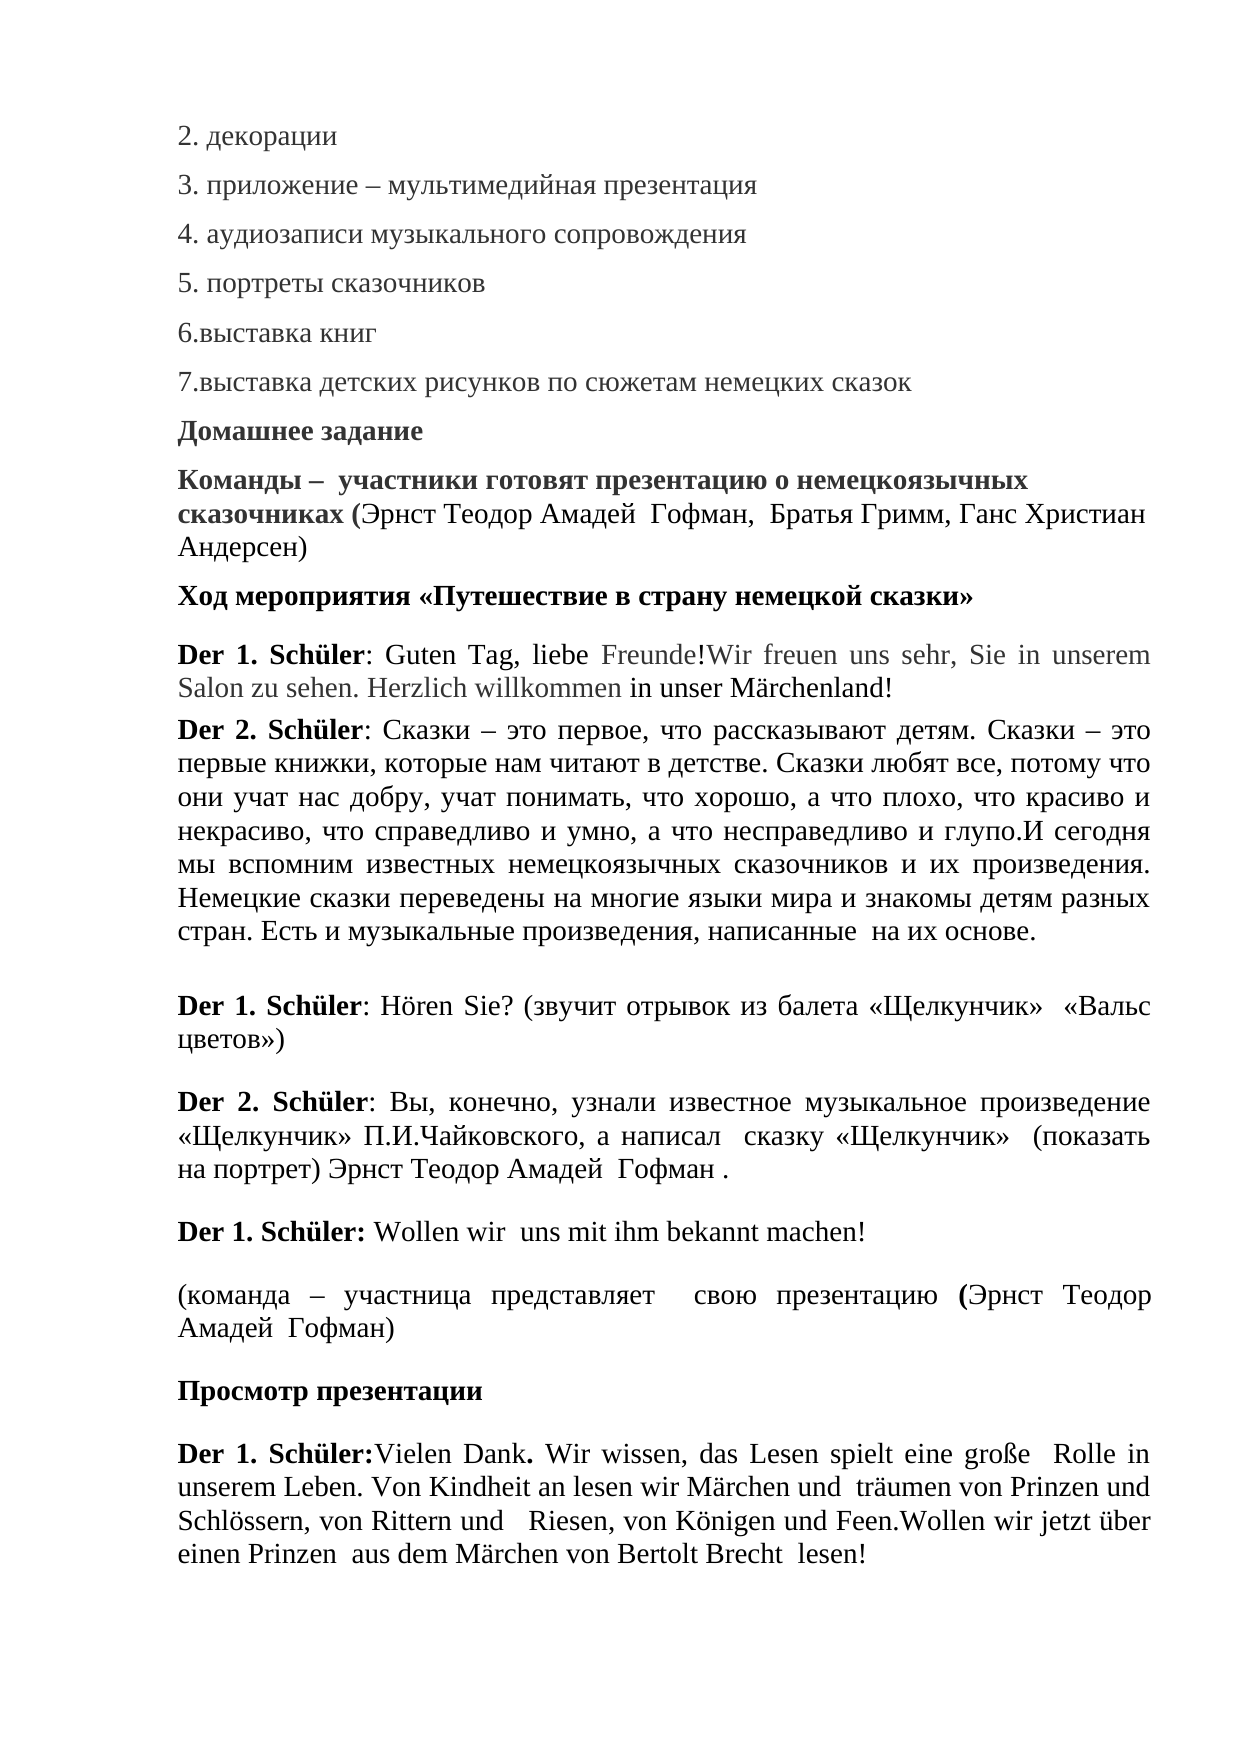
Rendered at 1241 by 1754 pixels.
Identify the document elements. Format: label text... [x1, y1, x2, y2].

text 7.выставка детских рисунков по сюжетам немецких сказок [177, 364, 1152, 397]
text Der 2. Schüler: Вы, конечно, узнали известное музыкальное произведение «Щелкунчик» П.И.Чайковского, а написал сказку «Щелкунчик» (показать на портрет) Эрнст Теодор Амадей Гофман . [177, 1084, 1152, 1185]
text 4. аудиозаписи музыкального сопровождения [177, 216, 1152, 250]
text Der 1. Schüler:Vielen Dank. Wir wissen, das Lesen spielt eine große Rolle in unserem Leben. Von Kindheit an lesen wir Märchen und träumen von Prinzen und Schlössern, von Rittern und Riesen, von Königen und Feen.Wollen wir jetzt über einen Prinzen aus dem Märchen von Bertolt Brecht lesen! [177, 1436, 1152, 1570]
text 3. приложение – мультимедийная презентация [177, 167, 1152, 201]
text Ход мероприятия «Путешествие в страну немецкой сказки» [177, 578, 1152, 612]
text Команды – участники готовят презентацию о немецкоязычных сказочниках (Эрнст Теодор Амадей Гофман, Братья Гримм, Ганс Христиан Андерсен) [177, 462, 1152, 563]
text Der 1. Schüler: Guten Tag, liebe Freunde!Wir freuen uns sehr, Sie in unserem Salon zu sehen. Herzlich willkommen in unser Märchenland! [177, 637, 1152, 704]
text Просмотр презентации [177, 1373, 1152, 1407]
text Der 2. Schüler: Сказки – это первое, что рассказывают детям. Сказки – это первые книжки, которые нам читают в детстве. Сказки любят все, потому что они учат нас добру, учат понимать, что хорошо, а что плохо, что красиво и некрасиво, что справедливо и умно, а что несправедливо и глупо.И сегодня мы вспомним известных немецкоязычных сказочников и их произведения. Немецкие сказки переведены на многие языки мира и знакомы детям разных стран. Есть и музыкальные произведения, написанные на их основе. [177, 712, 1152, 947]
text 6.выставка книг [177, 315, 1152, 348]
text 2. декорации [177, 118, 1152, 152]
text Der 1. Schüler: Wollen wir uns mit ihm bekannt machen! [177, 1214, 1152, 1248]
text Домашнее задание [177, 413, 1152, 447]
text (команда – участница представляет свою презентацию (Эрнст Теодор Амадей Гофман) [177, 1277, 1152, 1344]
text Der 1. Schüler: Hören Sie? (звучит отрывок из балета «Щелкунчик» «Вальс цветов») [177, 988, 1152, 1055]
text 5. портреты сказочников [177, 266, 1152, 299]
